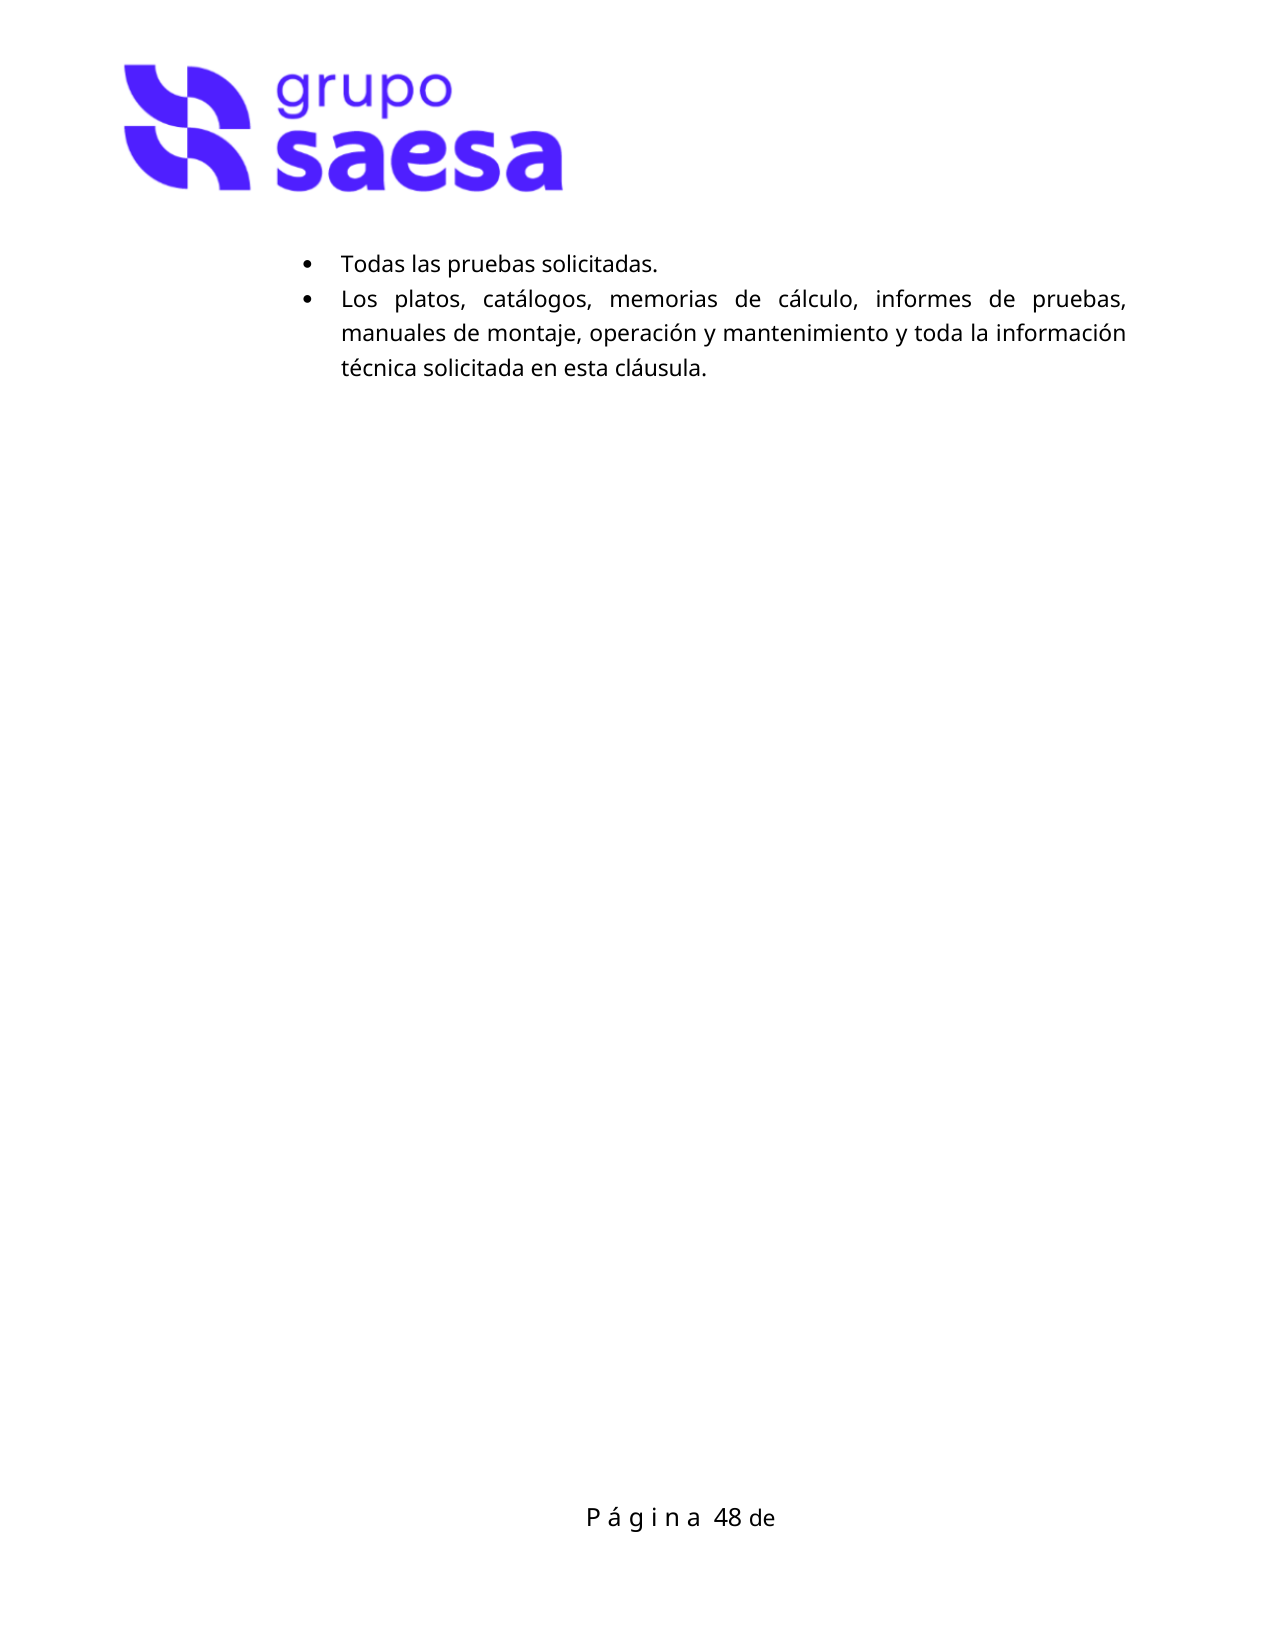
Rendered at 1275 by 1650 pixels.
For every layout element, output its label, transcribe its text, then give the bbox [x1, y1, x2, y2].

picture [112, 55, 569, 196]
list Todas las pruebas solicitadas. [303, 248, 1162, 279]
list Los platos, catálogos, memorias de cálculo, informes de pruebas, manuales de montaje, operación y mantenimiento y toda la información técnica solicitada en esta cláusula. [303, 282, 1127, 383]
